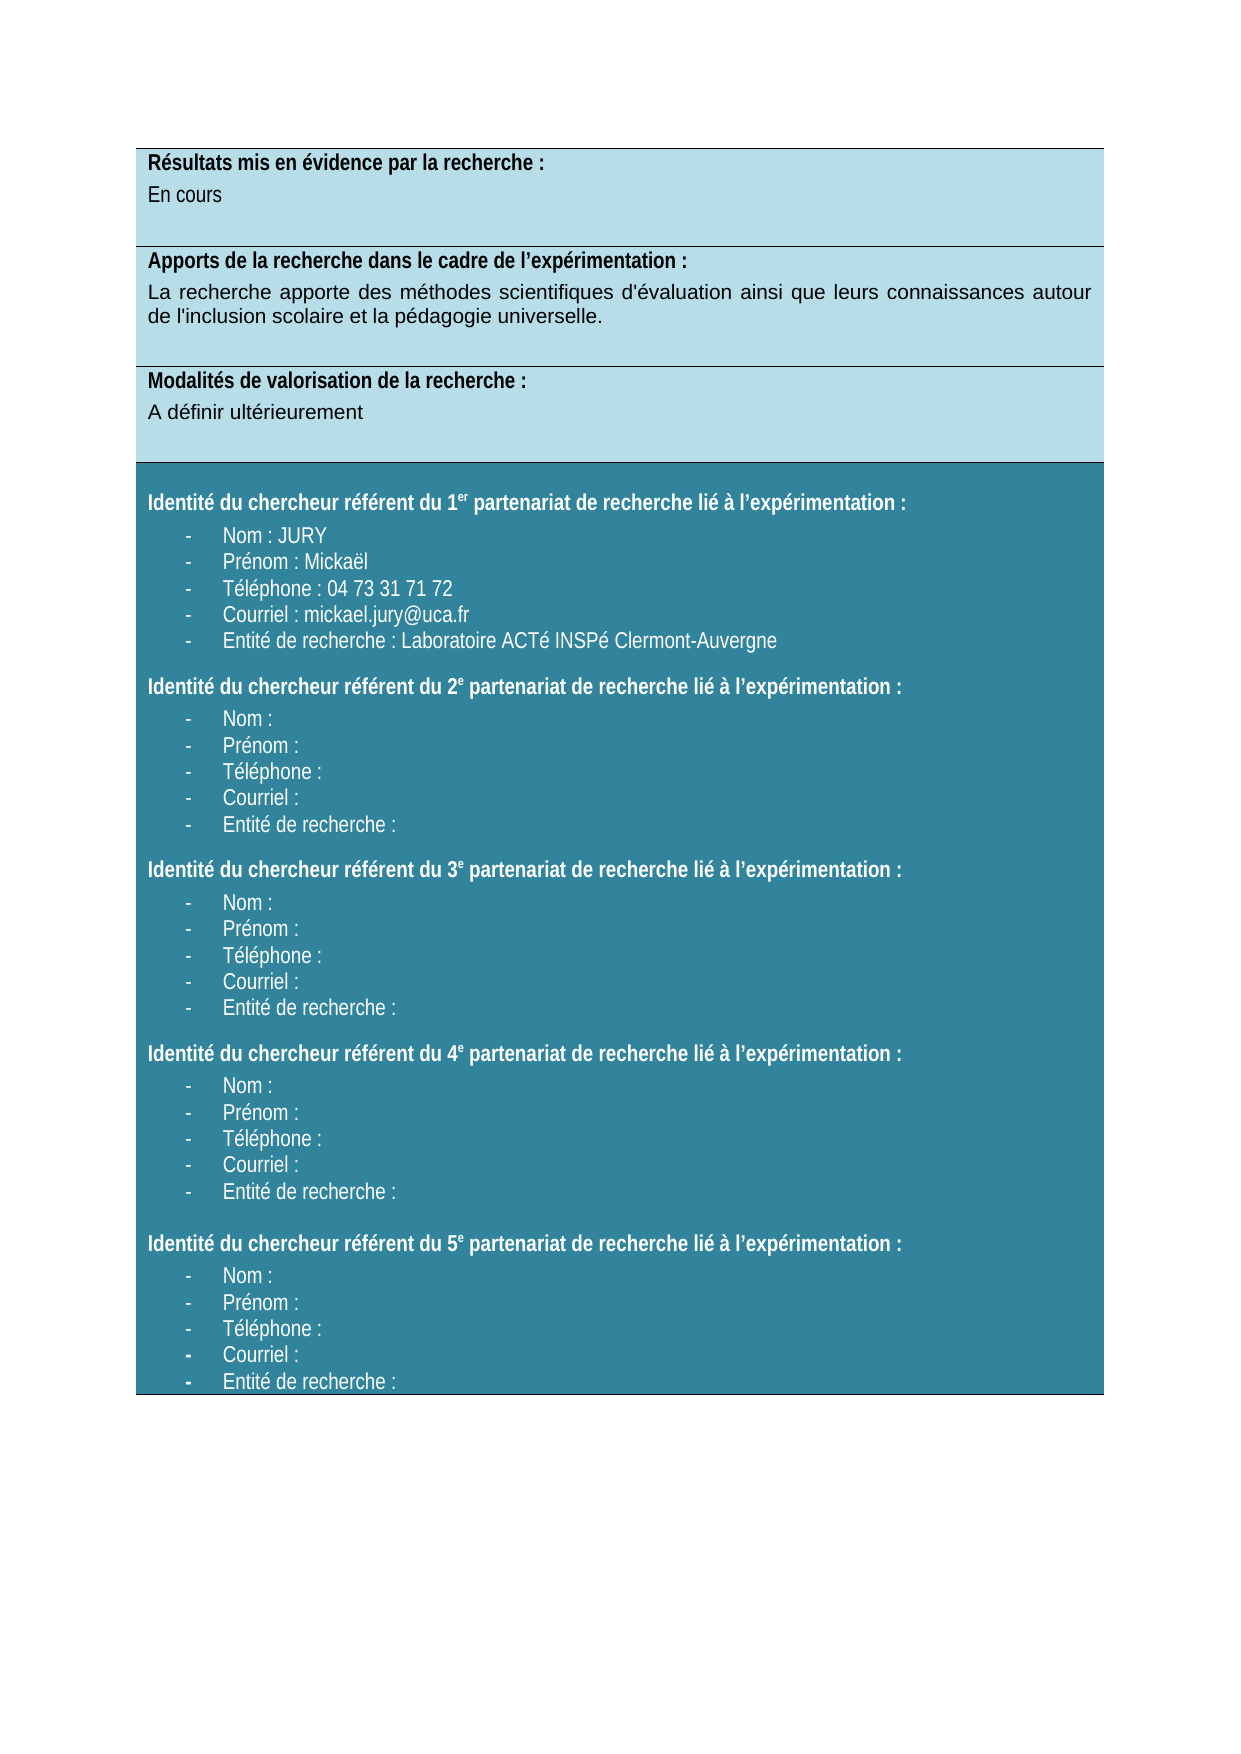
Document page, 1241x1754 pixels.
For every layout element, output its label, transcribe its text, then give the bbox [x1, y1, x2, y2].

table_cell Apports de la recherche dans le cadre de l’expérimentation : La recherche apporte des méthodes scientifiques d'évaluation ainsi que leurs connaissances autour de l'inclusion scolaire et la pédagogie universelle. [136, 247, 1104, 366]
table_cell Résultats mis en évidence par la recherche : En cours [136, 149, 1104, 246]
table_cell Modalités de valorisation de la recherche : A définir ultérieurement [136, 367, 1104, 462]
table_cell Identité du chercheur référent du 1er partenariat de recherche lié à l’expérimentation : Nom : JURY Prénom : Mickaël Téléphone : 04 73 31 71 72 Courriel : mickael.jury@uca.fr Entité de recherche : Laboratoire ACTé INSPé Clermont-Auvergne Identité du chercheur référent du 2e partenariat de recherche lié à l’expérimentation : Nom : Prénom : Téléphone : Courriel : Entité de recherche : Identité du chercheur référent du 3e partenariat de recherche lié à l’expérimentation : Nom : Prénom : Téléphone : Courriel : Entité de recherche : Identité du chercheur référent du 4e partenariat de recherche lié à l’expérimentation : Nom : Prénom : Téléphone : Courriel : Entité de recherche : Identité du chercheur référent du 5e partenariat de recherche lié à l’expérimentation : Nom : Prénom : Téléphone : Courriel : Entité de recherche : [136, 463, 1104, 1394]
